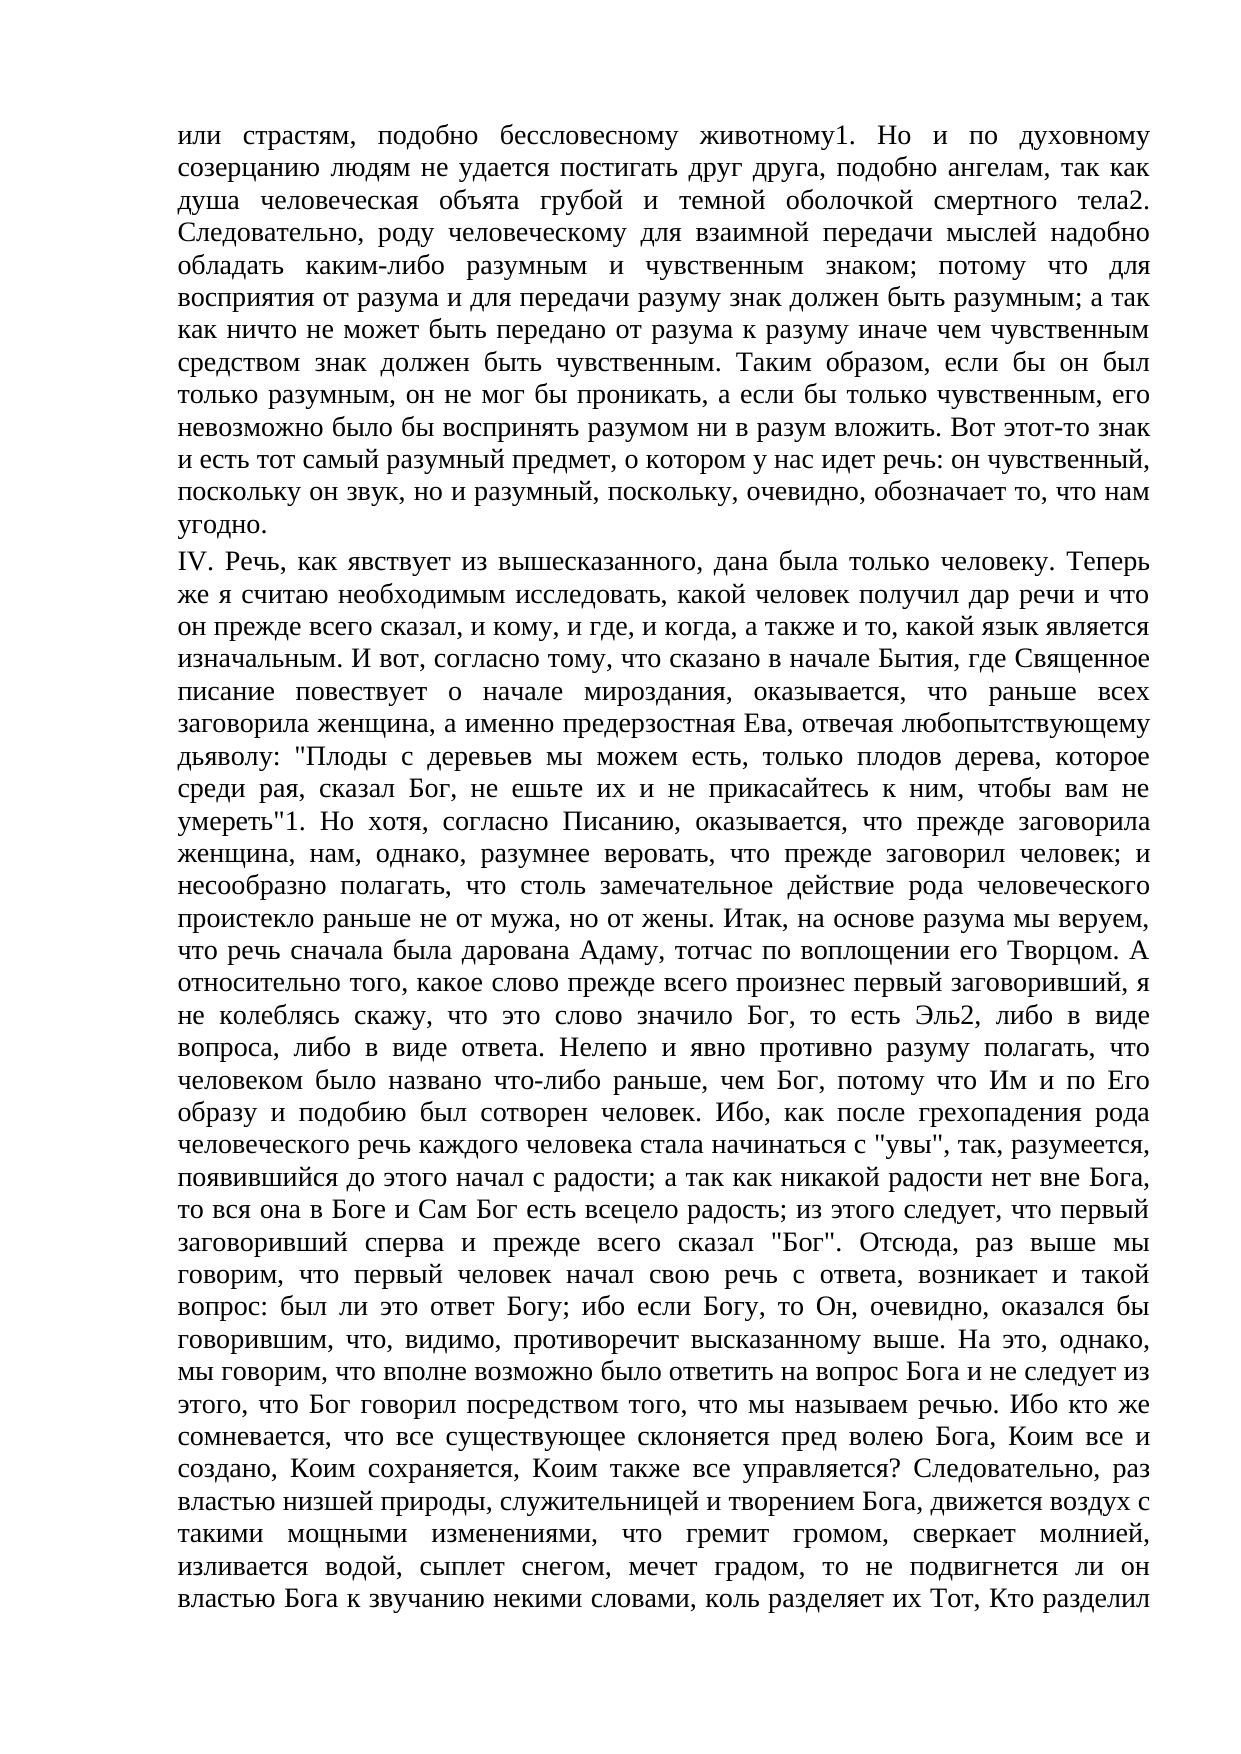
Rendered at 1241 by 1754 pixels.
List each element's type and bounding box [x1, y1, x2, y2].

text [177, 118, 1152, 539]
text [177, 544, 1152, 1613]
